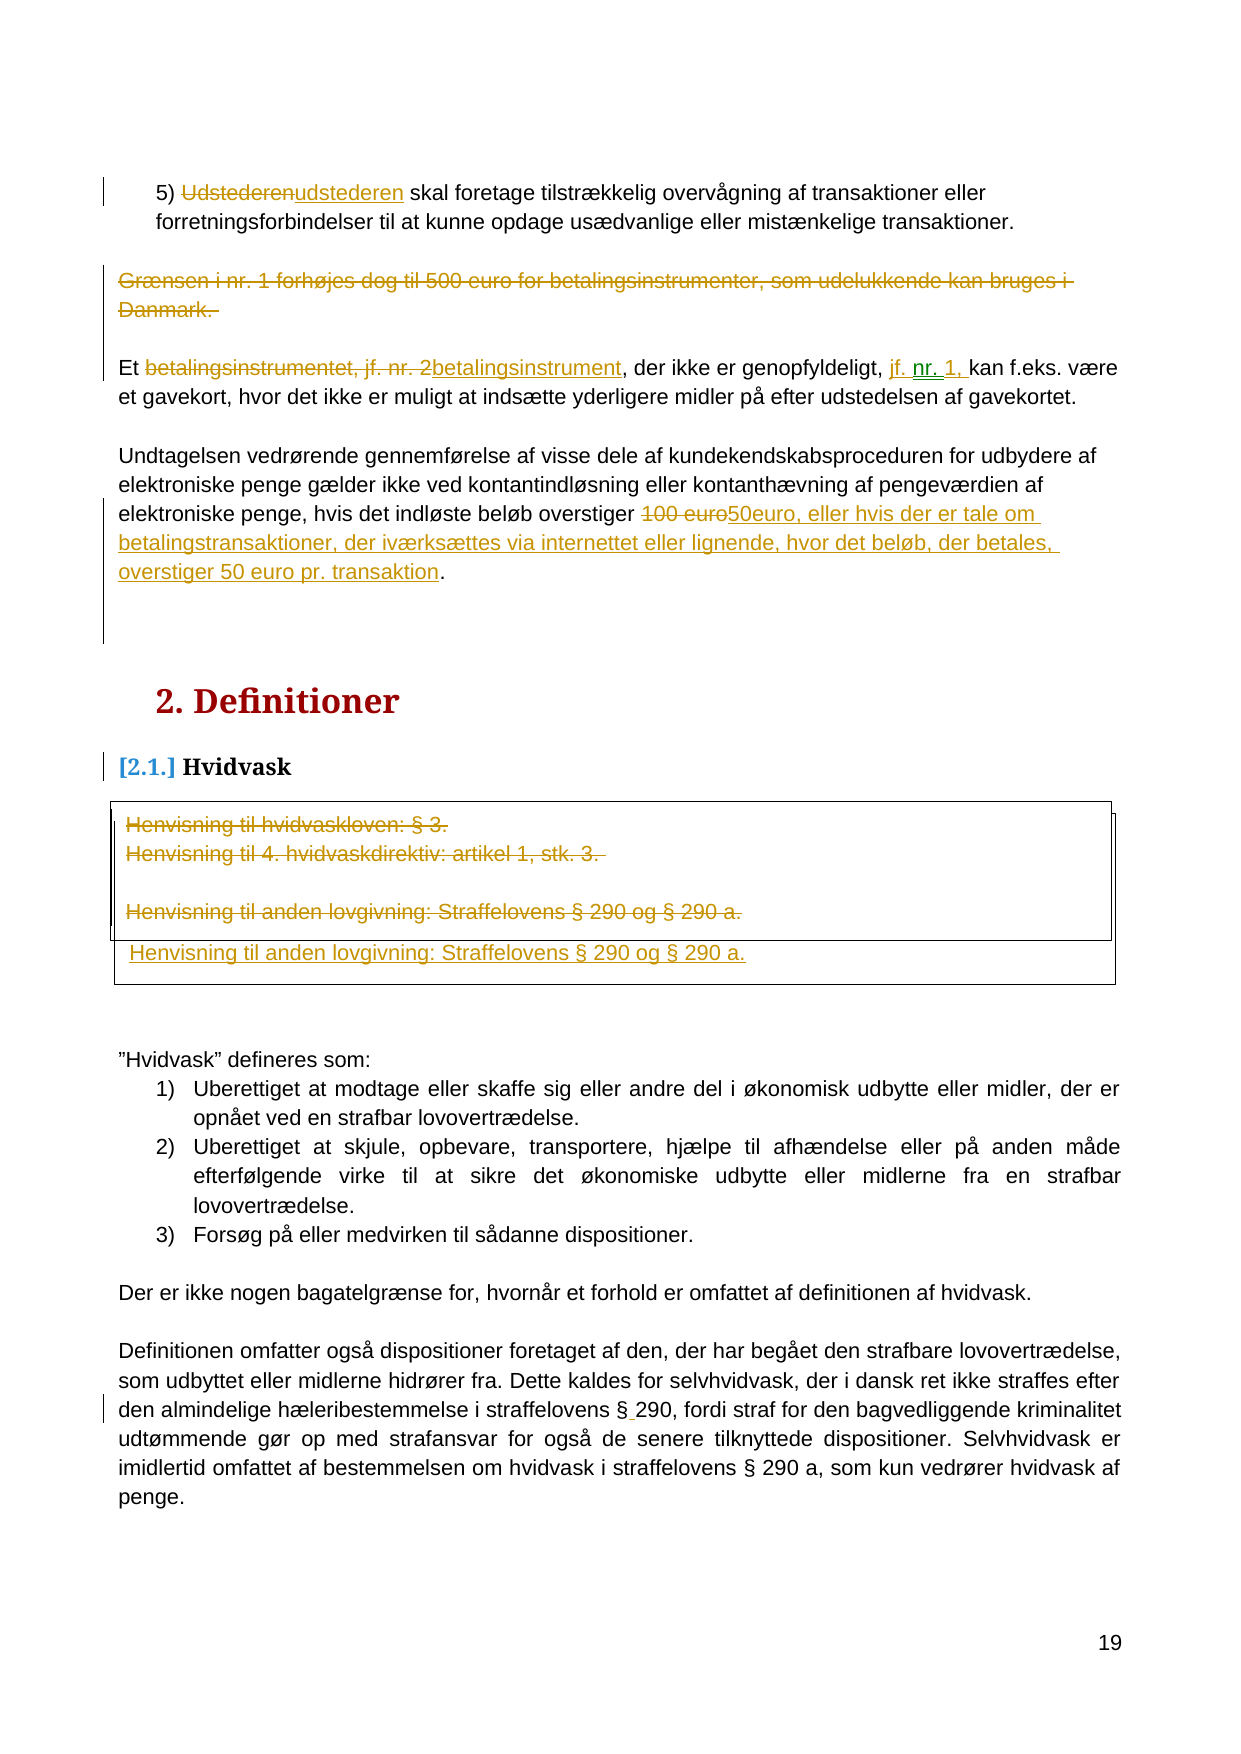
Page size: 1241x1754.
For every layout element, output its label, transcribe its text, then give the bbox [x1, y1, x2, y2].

text Definitionen omfatter også dispositioner foretaget af den, der har begået den strafbare lovovertrædelse, som udbyttet eller midlerne hidrører fra. Dette kaldes for selvhvidvask, der i dansk ret ikke straffes efter den almindelige hæleribestemmelse i straffelovens §290, fordi straf for den bagvedliggende kriminalitet udtømmende gør op med strafansvar for også de senere tilknyttede dispositioner. Selvhvidvask er imidlertid omfattet af bestemmelsen om hvidvask i straffelovens § 290 a, som kun vedrører hvidvask af penge. [118, 1336, 1122, 1511]
text ”Hvidvask” defineres som: [118, 1044, 1122, 1073]
list Uberettiget at skjule, opbevare, transportere, hjælpe til afhændelse eller på anden måde efterfølgende virke til at sikre det økonomiske udbytte eller midlerne fra en strafbar lovovertrædelse. [156, 1131, 1122, 1219]
list Forsøg på eller medvirken til sådanne dispositioner. [156, 1219, 1122, 1248]
list 5) skal foretage tilstrækkelig overvågning af transaktioner eller forretningsforbindelser til at kunne opdage usædvanlige eller mistænkelige transaktioner. [156, 177, 1122, 236]
text Der er ikke nogen bagatelgrænse for, hvornår et forhold er omfattet af definitionen af hvidvask. [118, 1277, 1122, 1306]
list Uberettiget at modtage eller skaffe sig eller andre del i økonomisk udbytte eller midler, der er opnået ved en strafbar lovovertrædelse. [156, 1073, 1122, 1131]
subtitle Definitioner [156, 673, 1122, 723]
text Undtagelsen vedrørende gennemførelse af visse dele af kundekendskabsproceduren for udbydere af elektroniske penge gælder ikke ved kontantindløsning eller kontanthævning af pengeværdien af elektroniske penge, hvis det indløste beløb overstiger . [118, 440, 1122, 586]
subtitle Hvidvask [118, 752, 1122, 781]
text Et , der ikke er genopfyldeligt, kan f.eks. være et gavekort, hvor det ikke er muligt at indsætte yderligere midler på efter udstedelsen af gavekortet. [118, 352, 1122, 411]
